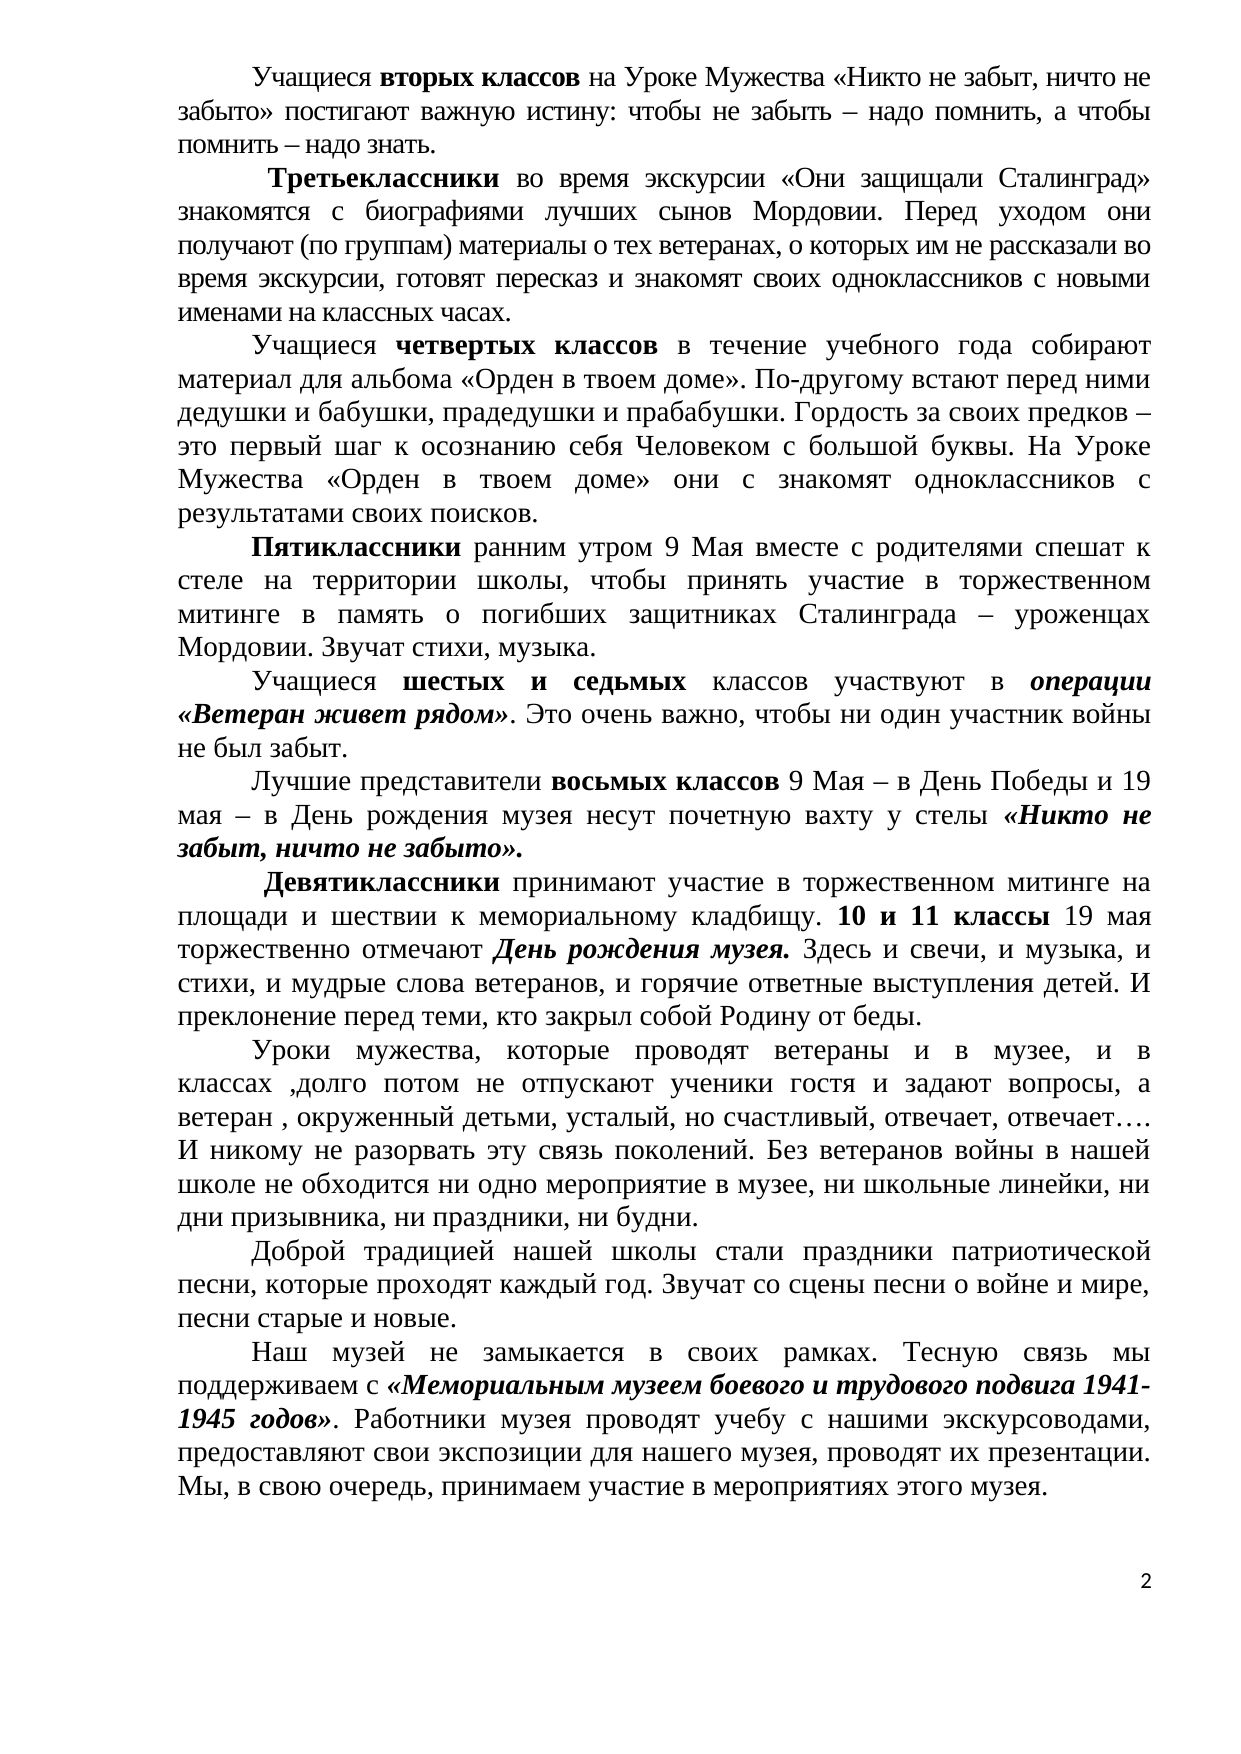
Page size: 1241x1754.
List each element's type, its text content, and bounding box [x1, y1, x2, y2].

text Доброй традицией нашей школы стали праздники патриотической песни, которые проходят каждый год. Звучат со сцены песни о войне и мире, песни старые и новые. [177, 1233, 1152, 1334]
text Девятиклассники принимают участие в торжественном митинге на площади и шествии к мемориальному кладбищу. 10 и 11 классы 19 мая торжественно отмечают День рождения музея. Здесь и свечи, и музыка, и стихи, и мудрые слова ветеранов, и горячие ответные выступления детей. И преклонение перед теми, кто закрыл собой Родину от беды. [177, 864, 1152, 1032]
text Уроки мужества, которые проводят ветераны и в музее, и в классах ,долго потом не отпускают ученики гостя и задают вопросы, а ветеран , окруженный детьми, усталый, но счастливый, отвечает, отвечает…. И никому не разорвать эту связь поколений. Без ветеранов войны в нашей школе не обходится ни одно мероприятие в музее, ни школьные линейки, ни дни призывника, ни праздники, ни будни. [177, 1032, 1152, 1233]
text Учащиеся шестых и седьмых классов участвуют в операции «Ветеран живет рядом». Это очень важно, чтобы ни один участник войны не был забыт. [177, 663, 1152, 763]
text Учащиеся четвертых классов в течение учебного года собирают материал для альбома «Орден в твоем доме». По-другому встают перед ними дедушки и бабушки, прадедушки и прабабушки. Гордость за своих предков – это первый шаг к осознанию себя Человеком с большой буквы. На Уроке Мужества «Орден в твоем доме» они с знакомят одноклассников с результатами своих поисков. [177, 327, 1152, 529]
text Лучшие представители восьмых классов 9 Мая – в День Победы и 19 мая – в День рождения музея несут почетную вахту у стелы «Никто не забыт, ничто не забыто». [177, 763, 1152, 864]
text Наш музей не замыкается в своих рамках. Тесную связь мы поддерживаем с «Мемориальным музеем боевого и трудового подвига 1941-1945 годов». Работники музея проводят учебу с нашими экскурсоводами, предоставляют свои экспозиции для нашего музея, проводят их презентации. Мы, в свою очередь, принимаем участие в мероприятиях этого музея. [177, 1334, 1152, 1501]
text Учащиеся вторых классов на Уроке Мужества «Никто не забыт, ничто не забыто» постигают важную истину: чтобы не забыть – надо помнить, а чтобы помнить – надо знать. [177, 59, 1152, 160]
text Третьеклассники во время экскурсии «Они защищали Сталинград» знакомятся с биографиями лучших сынов Мордовии. Перед уходом они получают (по группам) материалы о тех ветеранах, о которых им не рассказали во время экскурсии, готовят пересказ и знакомят своих одноклассников с новыми именами на классных часах. [177, 160, 1152, 327]
text Пятиклассники ранним утром 9 Мая вместе с родителями спешат к стеле на территории школы, чтобы принять участие в торжественном митинге в память о погибших защитниках Сталинграда – уроженцах Мордовии. Звучат стихи, музыка. [177, 529, 1152, 663]
